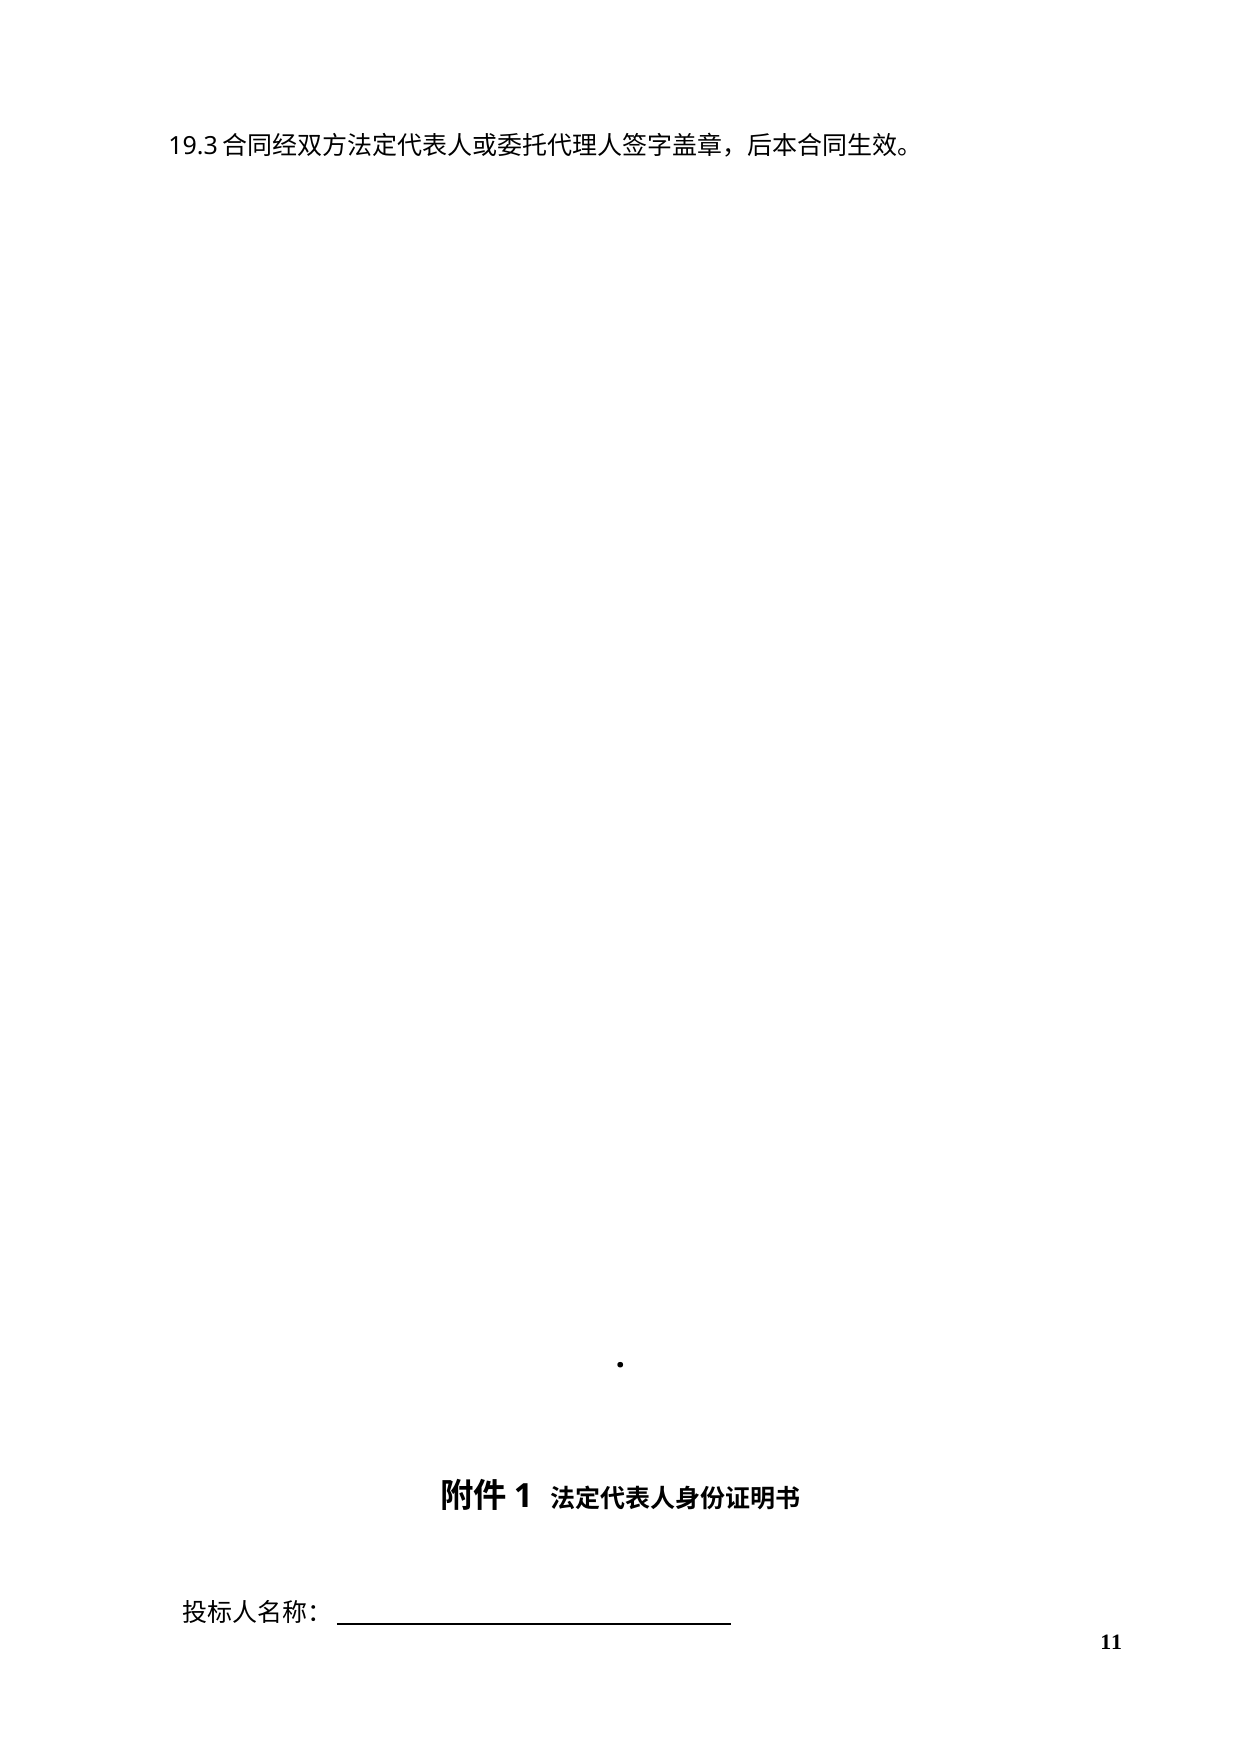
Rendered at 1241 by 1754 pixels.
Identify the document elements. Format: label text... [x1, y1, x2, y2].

text 投标人名称： [118, 1592, 1122, 1628]
text 19.3合同经双方法定代表人或委托代理人签字盖章，后本合同生效。 [118, 118, 1131, 164]
text 附件1 法定代表人身份证明书 [118, 1468, 1122, 1517]
text . [118, 1332, 1122, 1377]
